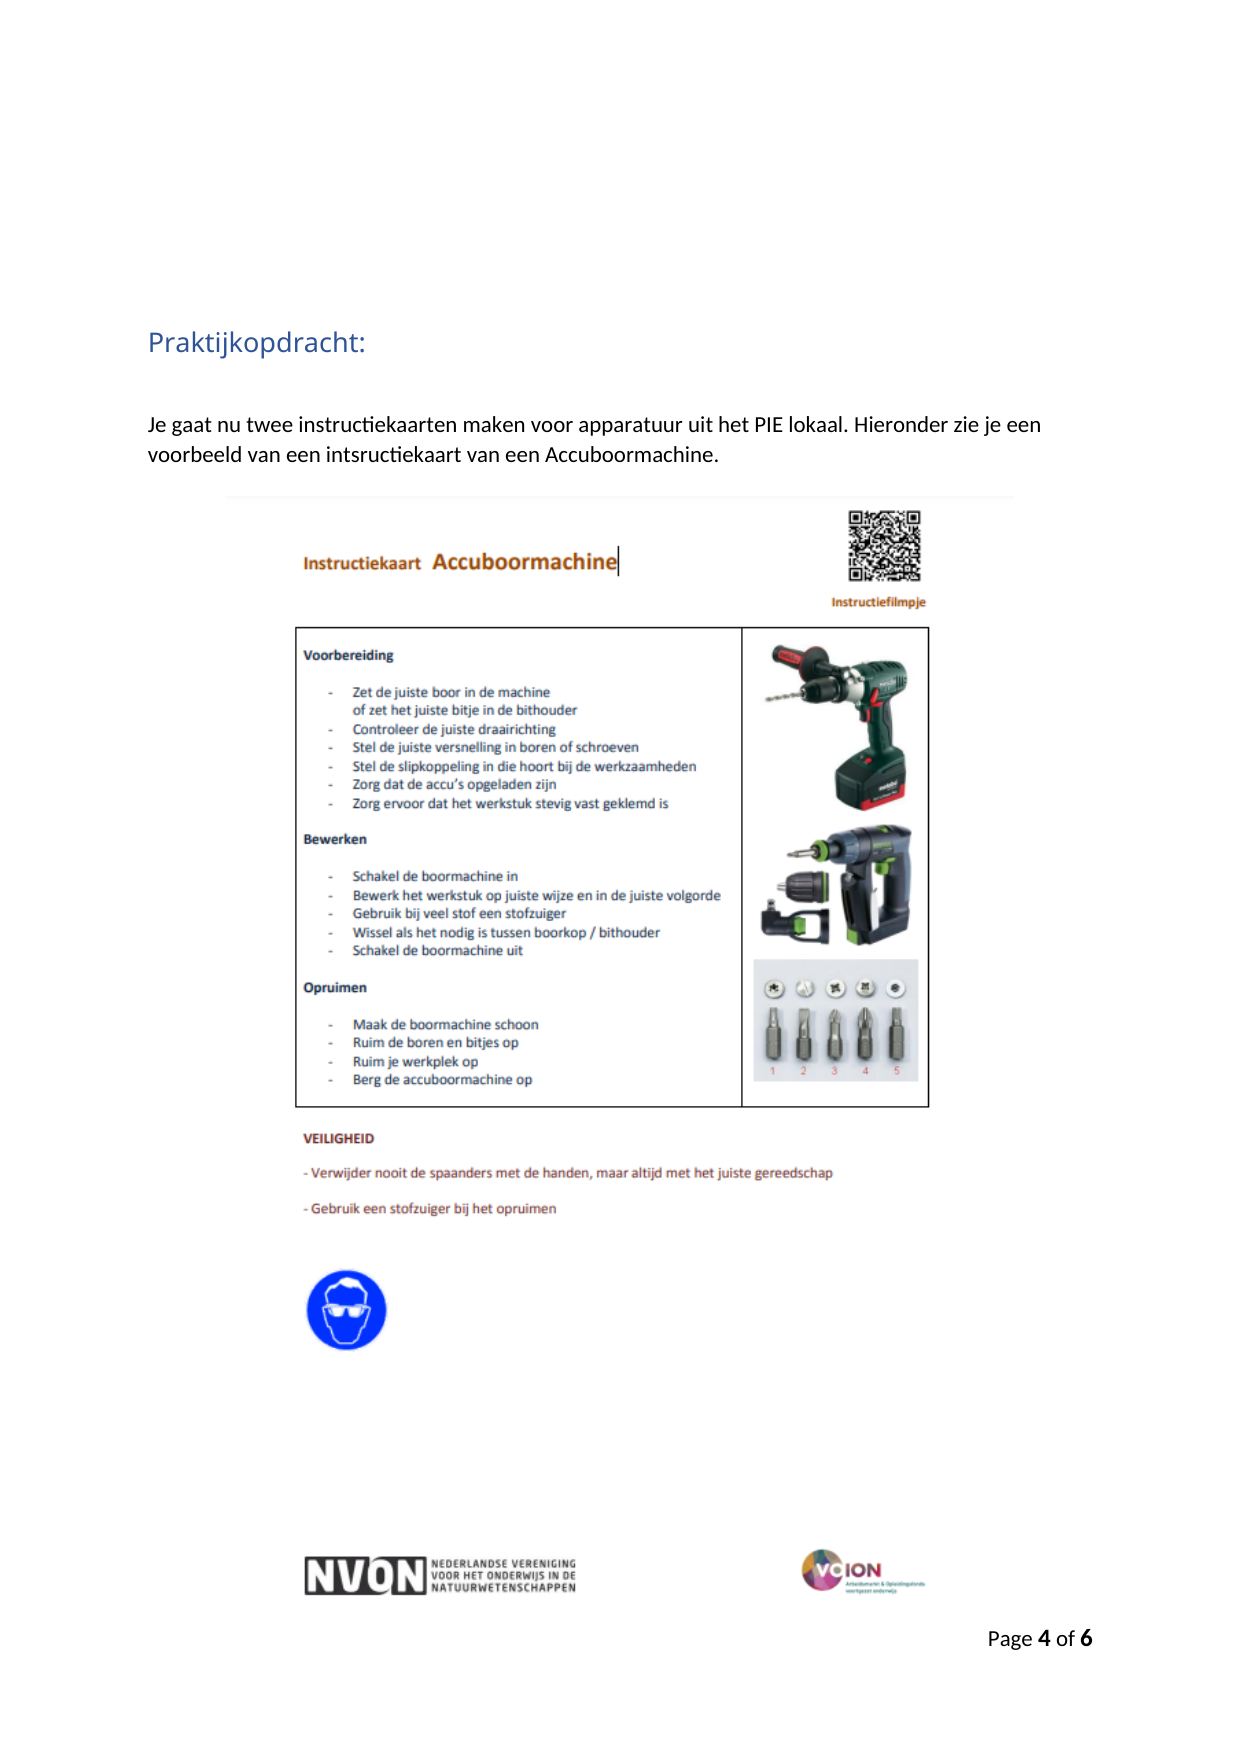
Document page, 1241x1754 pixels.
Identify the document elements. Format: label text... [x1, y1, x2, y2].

picture [226, 496, 1014, 1626]
subtitle Praktijkopdracht: [148, 323, 1093, 360]
text Je gaat nu twee instructiekaarten maken voor apparatuur uit het PIE lokaal. Hieronder zie je een voorbeeld van een intsructiekaart van een Accuboormachine. [148, 410, 1093, 468]
